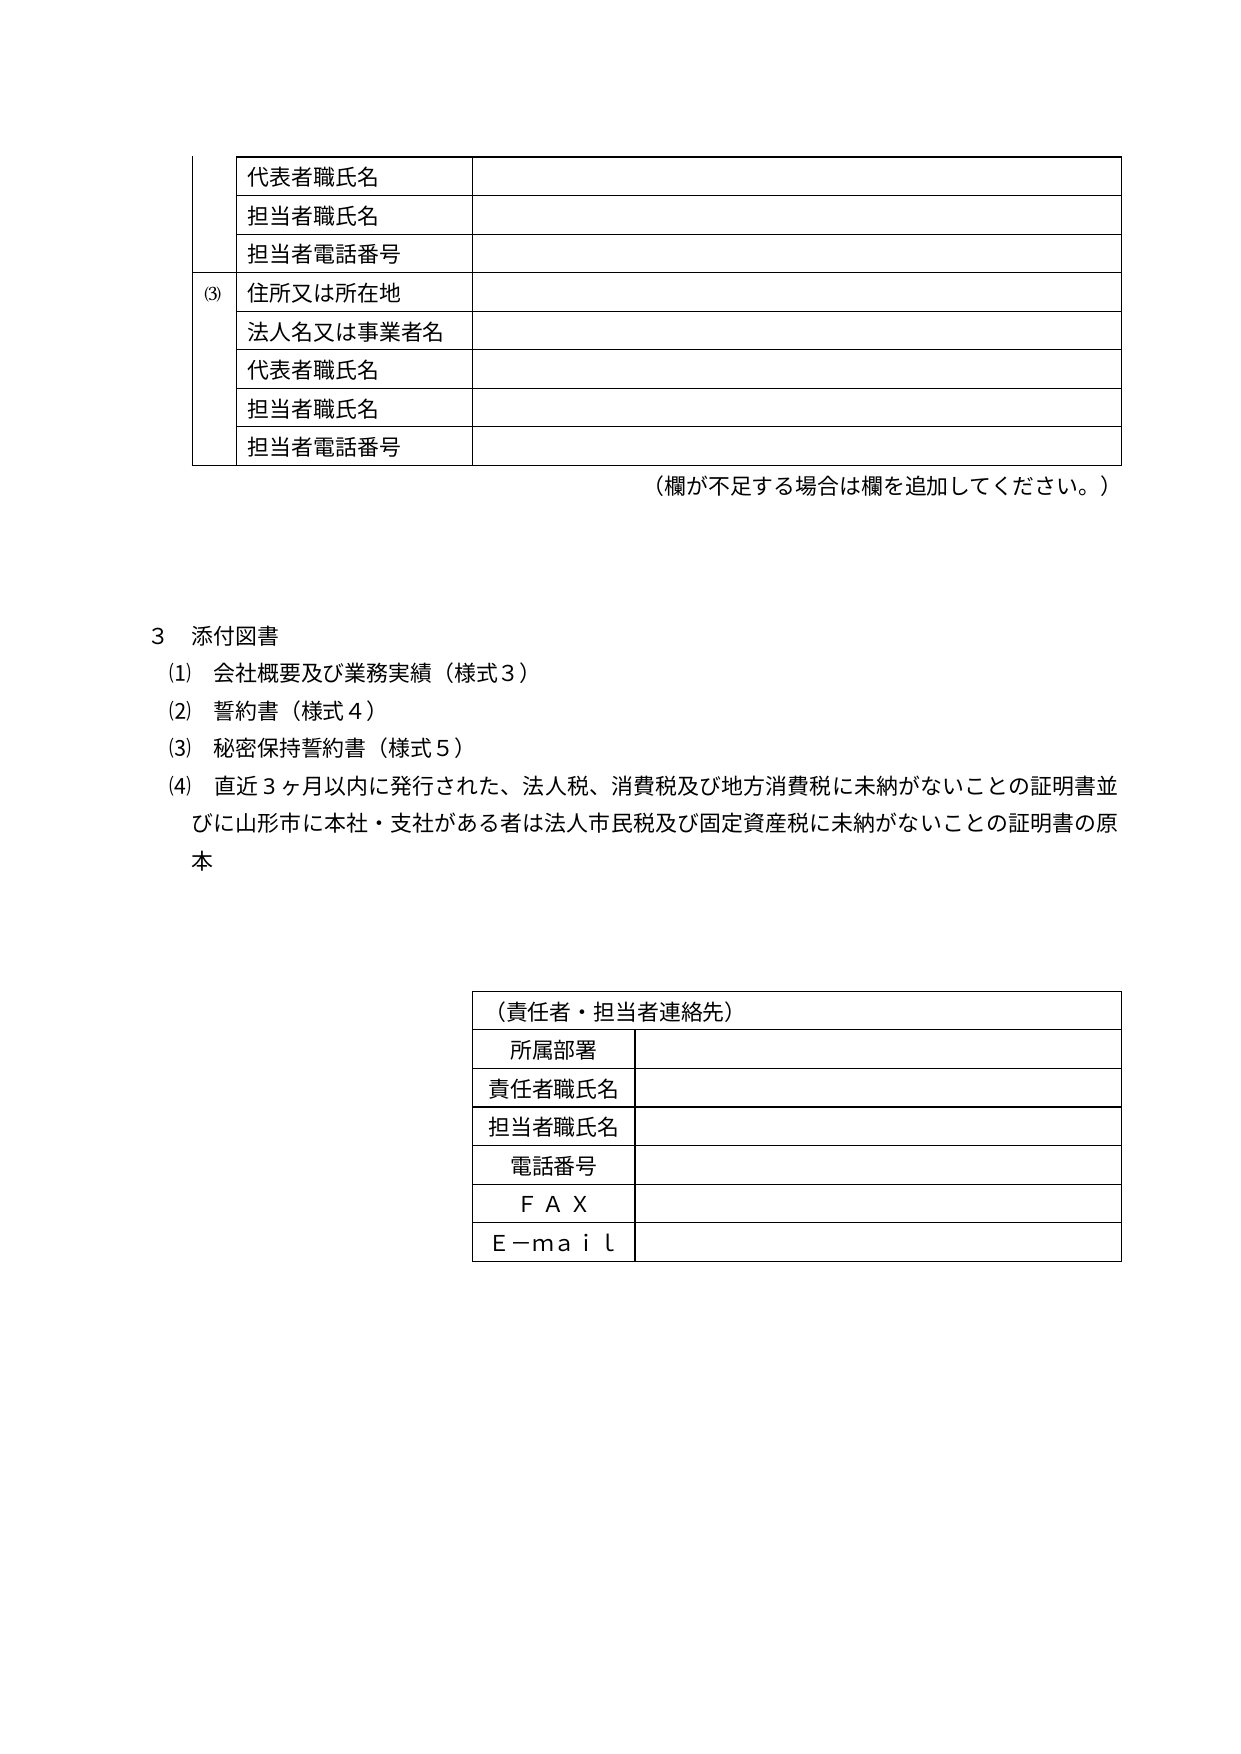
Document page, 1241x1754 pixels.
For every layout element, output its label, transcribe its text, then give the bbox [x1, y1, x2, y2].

table_cell [636, 1223, 1121, 1261]
table_header （責任者・担当者連絡先） [473, 992, 1121, 1029]
table_cell [636, 1108, 1121, 1145]
table_cell [193, 349, 236, 388]
table_cell [636, 1185, 1121, 1222]
text （欄が不足する場合は欄を追加してください。） [148, 466, 1122, 503]
text ⑶ 秘密保持誓約書（様式５） [148, 728, 1122, 766]
table_cell [473, 350, 1121, 388]
table_cell [193, 388, 236, 426]
table_cell 電話番号 [473, 1146, 634, 1183]
table_cell 代表者職氏名 [237, 350, 472, 388]
table_cell [193, 234, 236, 272]
table_cell 住所又は所在地 [237, 273, 472, 311]
table_cell [473, 273, 1121, 311]
table_cell [473, 158, 1121, 195]
table_cell ⑶ [193, 273, 236, 311]
table_cell Ｆ Ａ Ｘ [473, 1185, 634, 1222]
table_cell [636, 1069, 1121, 1106]
text ３ 添付図書 [148, 616, 1122, 653]
table_cell Ｅ－ｍａｉｌ [473, 1223, 634, 1261]
table_cell [473, 196, 1121, 233]
table_cell 責任者職氏名 [473, 1069, 634, 1106]
table_cell 代表者職氏名 [237, 158, 472, 195]
table_cell 担当者職氏名 [237, 389, 472, 426]
table_cell [193, 311, 236, 349]
table_cell [636, 1146, 1121, 1183]
table_cell 担当者電話番号 [237, 235, 472, 272]
table_cell [473, 312, 1121, 349]
table_cell 所属部署 [473, 1030, 634, 1068]
text ⑵ 誓約書（様式４） [148, 691, 1122, 728]
table_cell [193, 195, 236, 233]
table_cell 法人名又は事業者名 [237, 312, 472, 349]
text ⑷ 直近3ヶ月以内に発行された、法人税、消費税及び地方消費税に未納がないことの証明書並びに山形市に本社・支社がある者は法人市民税及び固定資産税に未納がないことの証明書の原本 [148, 766, 1122, 878]
table_cell [193, 426, 236, 465]
table_cell [473, 235, 1121, 272]
table_cell [193, 156, 236, 195]
table_cell [473, 427, 1121, 465]
table_cell [636, 1030, 1121, 1068]
table_cell 担当者職氏名 [237, 196, 472, 233]
table_cell [473, 389, 1121, 426]
text ⑴ 会社概要及び業務実績（様式３） [148, 653, 1122, 691]
table_cell 担当者電話番号 [237, 427, 472, 465]
table_cell 担当者職氏名 [473, 1108, 634, 1145]
